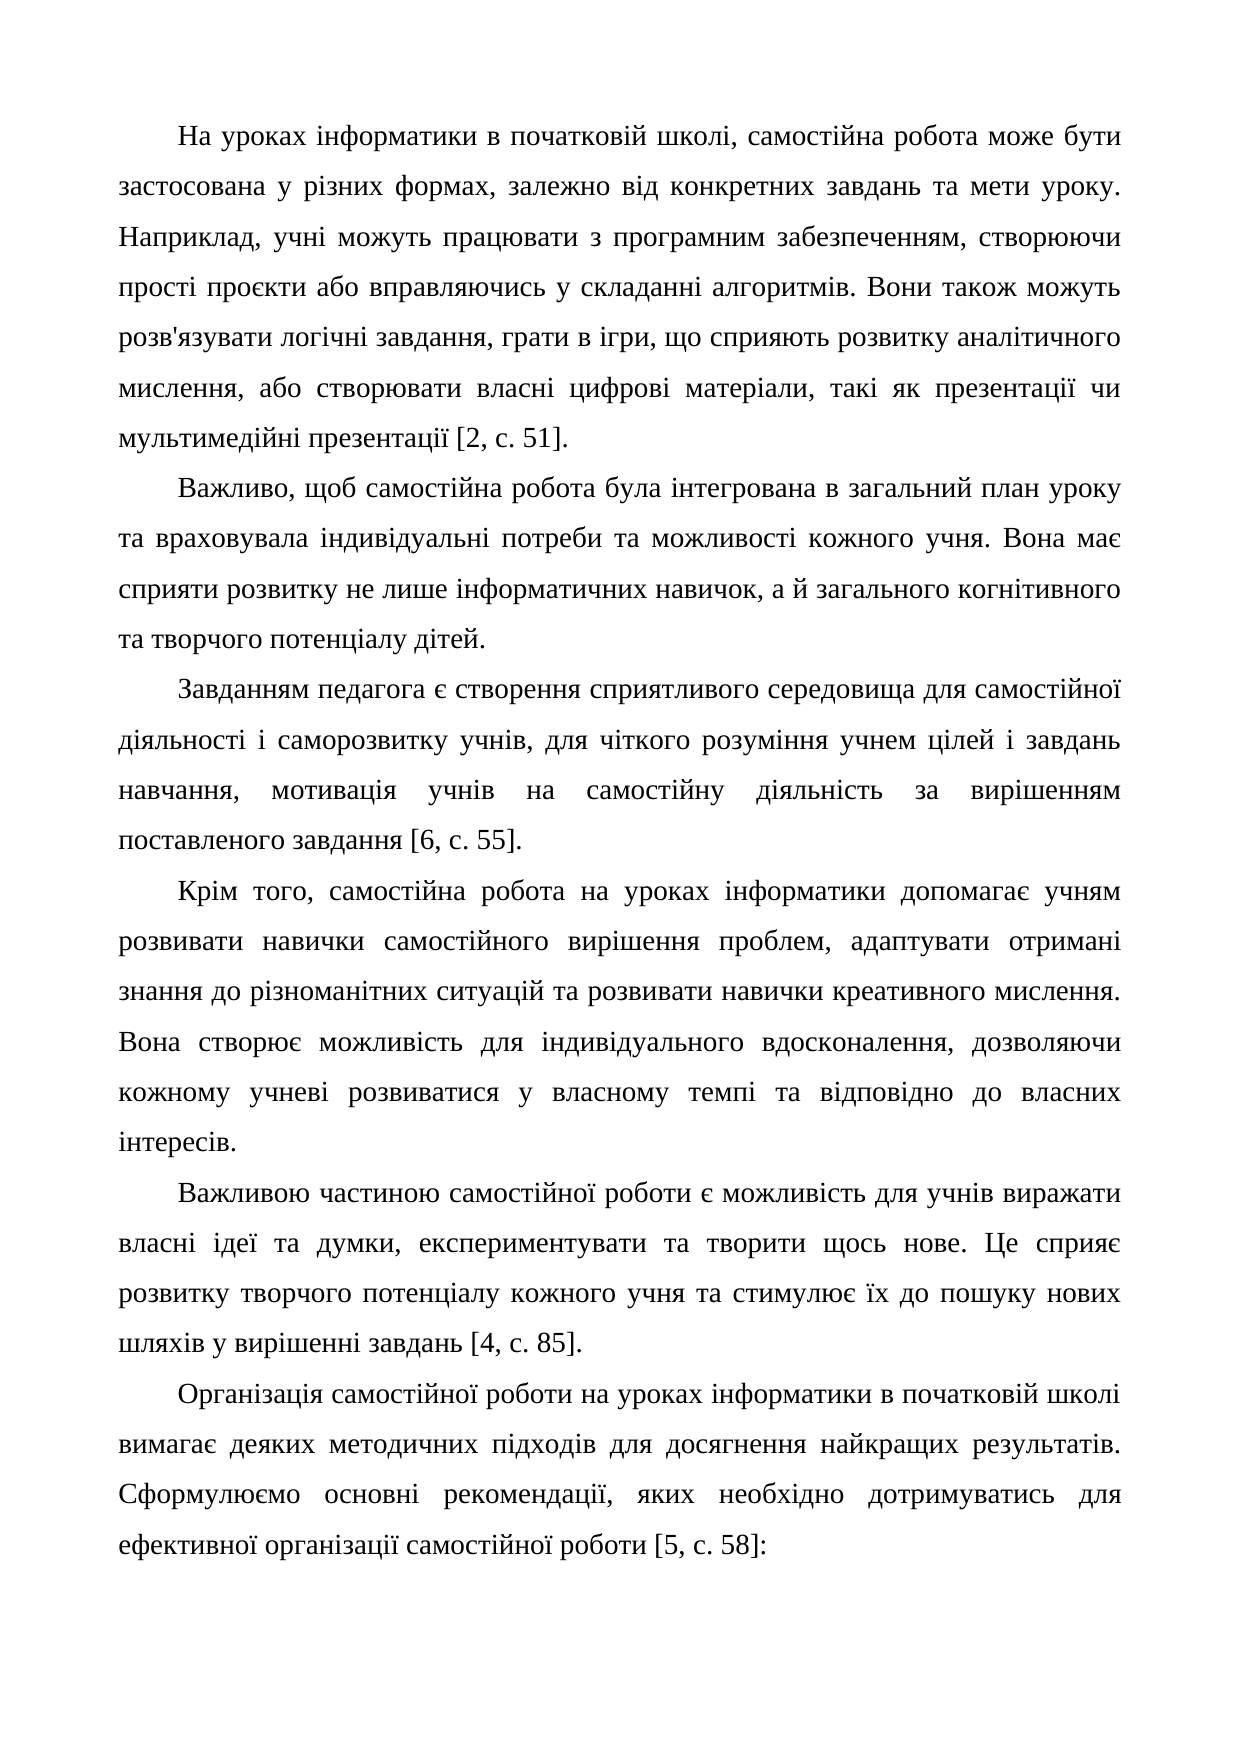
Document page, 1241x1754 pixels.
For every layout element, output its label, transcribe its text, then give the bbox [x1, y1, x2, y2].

text На уроках інформатики в початковій школі, самостійна робота може бути застосована у різних формах, залежно від конкретних завдань та мети уроку. Наприклад, учні можуть працювати з програмним забезпеченням, створюючи прості проєкти або вправляючись у складанні алгоритмів. Вони також можуть розв'язувати логічні завдання, грати в ігри, що сприяють розвитку аналітичного мислення, або створювати власні цифрові матеріали, такі як презентації чи мультимедійні презентації [2, с. 51]. [118, 118, 1122, 453]
text Завданням педагога є створення сприятливого середовища для самостійної діяльності і саморозвитку учнів, для чіткого розуміння учнем цілей і завдань навчання, мотивація учнів на самостійну діяльність за вирішенням поставленого завдання [6, с. 55]. [118, 672, 1122, 856]
text Важливою частиною самостійної роботи є можливість для учнів виражати власні ідеї та думки, експериментувати та творити щось нове. Це сприяє розвитку творчого потенціалу кожного учня та стимулює їх до пошуку нових шляхів у вирішенні завдань [4, с. 85]. [118, 1175, 1122, 1359]
text Крім того, самостійна робота на уроках інформатики допомагає учням розвивати навички самостійного вирішення проблем, адаптувати отримані знання до різноманітних ситуацій та розвивати навички креативного мислення. Вона створює можливість для індивідуального вдосконалення, дозволяючи кожному учневі розвиватися у власному темпі та відповідно до власних інтересів. [118, 873, 1122, 1158]
text Організація самостійної роботи на уроках інформатики в початковій школі вимагає деяких методичних підходів для досягнення найкращих результатів. Сформулюємо основні рекомендації, яких необхідно дотримуватись для ефективної організації самостійної роботи [5, с. 58]: [118, 1376, 1122, 1560]
text Важливо, щоб самостійна робота була інтегрована в загальний план уроку та враховувала індивідуальні потреби та можливості кожного учня. Вона має сприяти розвитку не лише інформатичних навичок, а й загального когнітивного та творчого потенціалу дітей. [118, 470, 1122, 655]
